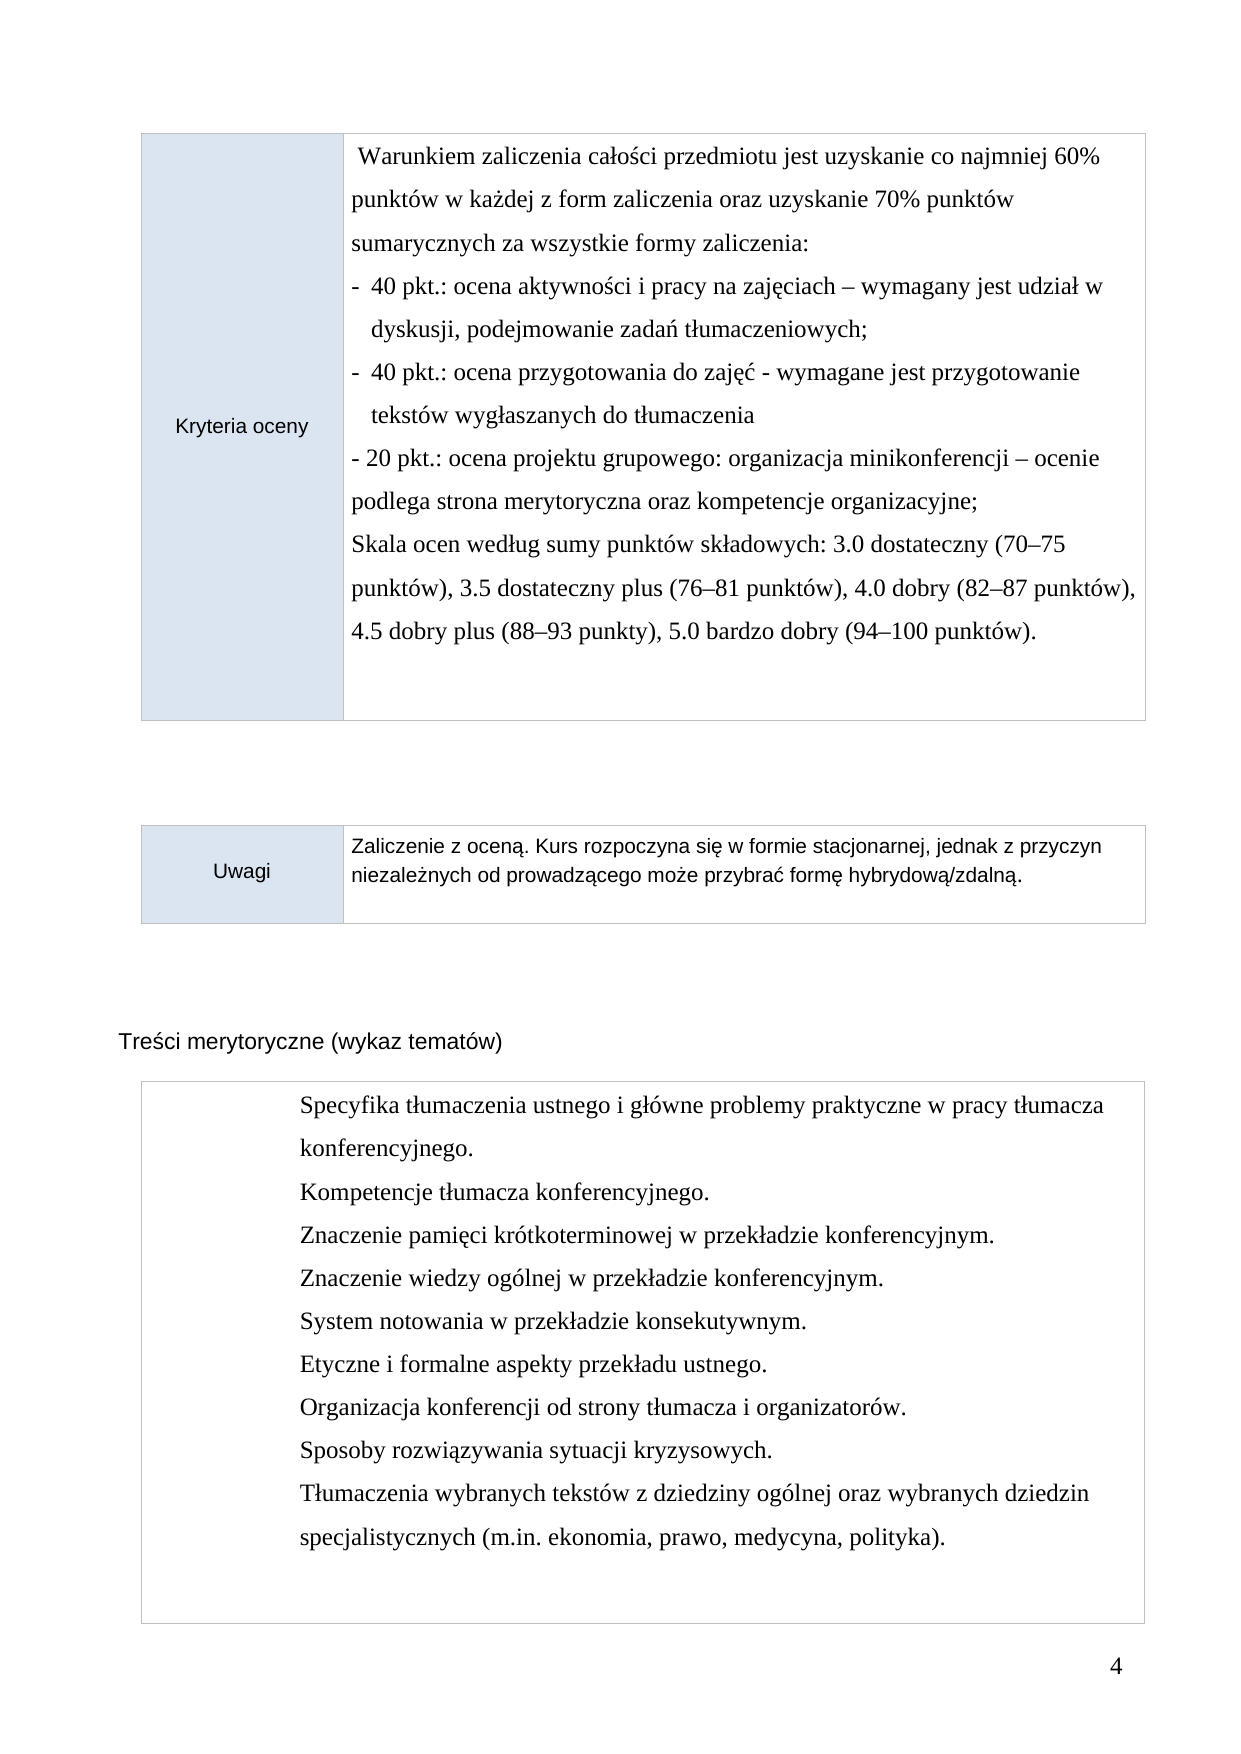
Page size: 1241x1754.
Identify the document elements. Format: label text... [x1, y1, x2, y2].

table_header Specyfika tłumaczenia ustnego i główne problemy praktyczne w pracy tłumacza konferencyjnego. Kompetencje tłumacza konferencyjnego. Znaczenie pamięci krótkoterminowej w przekładzie konferencyjnym. Znaczenie wiedzy ogólnej w przekładzie konferencyjnym. System notowania w przekładzie konsekutywnym. Etyczne i formalne aspekty przekładu ustnego. Organizacja konferencji od strony tłumacza i organizatorów. Sposoby rozwiązywania sytuacji kryzysowych. Tłumaczenia wybranych tekstów z dziedziny ogólnej oraz wybranych dziedzin specjalistycznych (m.in. ekonomia, prawo, medycyna, polityka). [142, 1082, 1144, 1623]
table_header Warunkiem zaliczenia całości przedmiotu jest uzyskanie co najmniej 60% punktów w każdej z form zaliczenia oraz uzyskanie 70% punktów sumarycznych za wszystkie formy zaliczenia: 40 pkt.: ocena aktywności i pracy na zajęciach – wymagany jest udział w dyskusji, podejmowanie zadań tłumaczeniowych; 40 pkt.: ocena przygotowania do zajęć - wymagane jest przygotowanie tekstów wygłaszanych do tłumaczenia - 20 pkt.: ocena projektu grupowego: organizacja minikonferencji – ocenie podlega strona merytoryczna oraz kompetencje organizacyjne; Skala ocen według sumy punktów składowych: 3.0 dostateczny (70–75 punktów), 3.5 dostateczny plus (76–81 punktów), 4.0 dobry (82–87 punktów), 4.5 dobry plus (88–93 punkty), 5.0 bardzo dobry (94–100 punktów). [344, 134, 1145, 720]
table_header Kryteria oceny [142, 134, 343, 720]
table_header Zaliczenie z oceną. Kurs rozpoczyna się w formie stacjonarnej, jednak z przyczyn niezależnych od prowadzącego może przybrać formę hybrydową/zdalną. [344, 826, 1145, 923]
table_header Uwagi [142, 826, 343, 923]
text Treści merytoryczne (wykaz tematów) [118, 1028, 1122, 1054]
